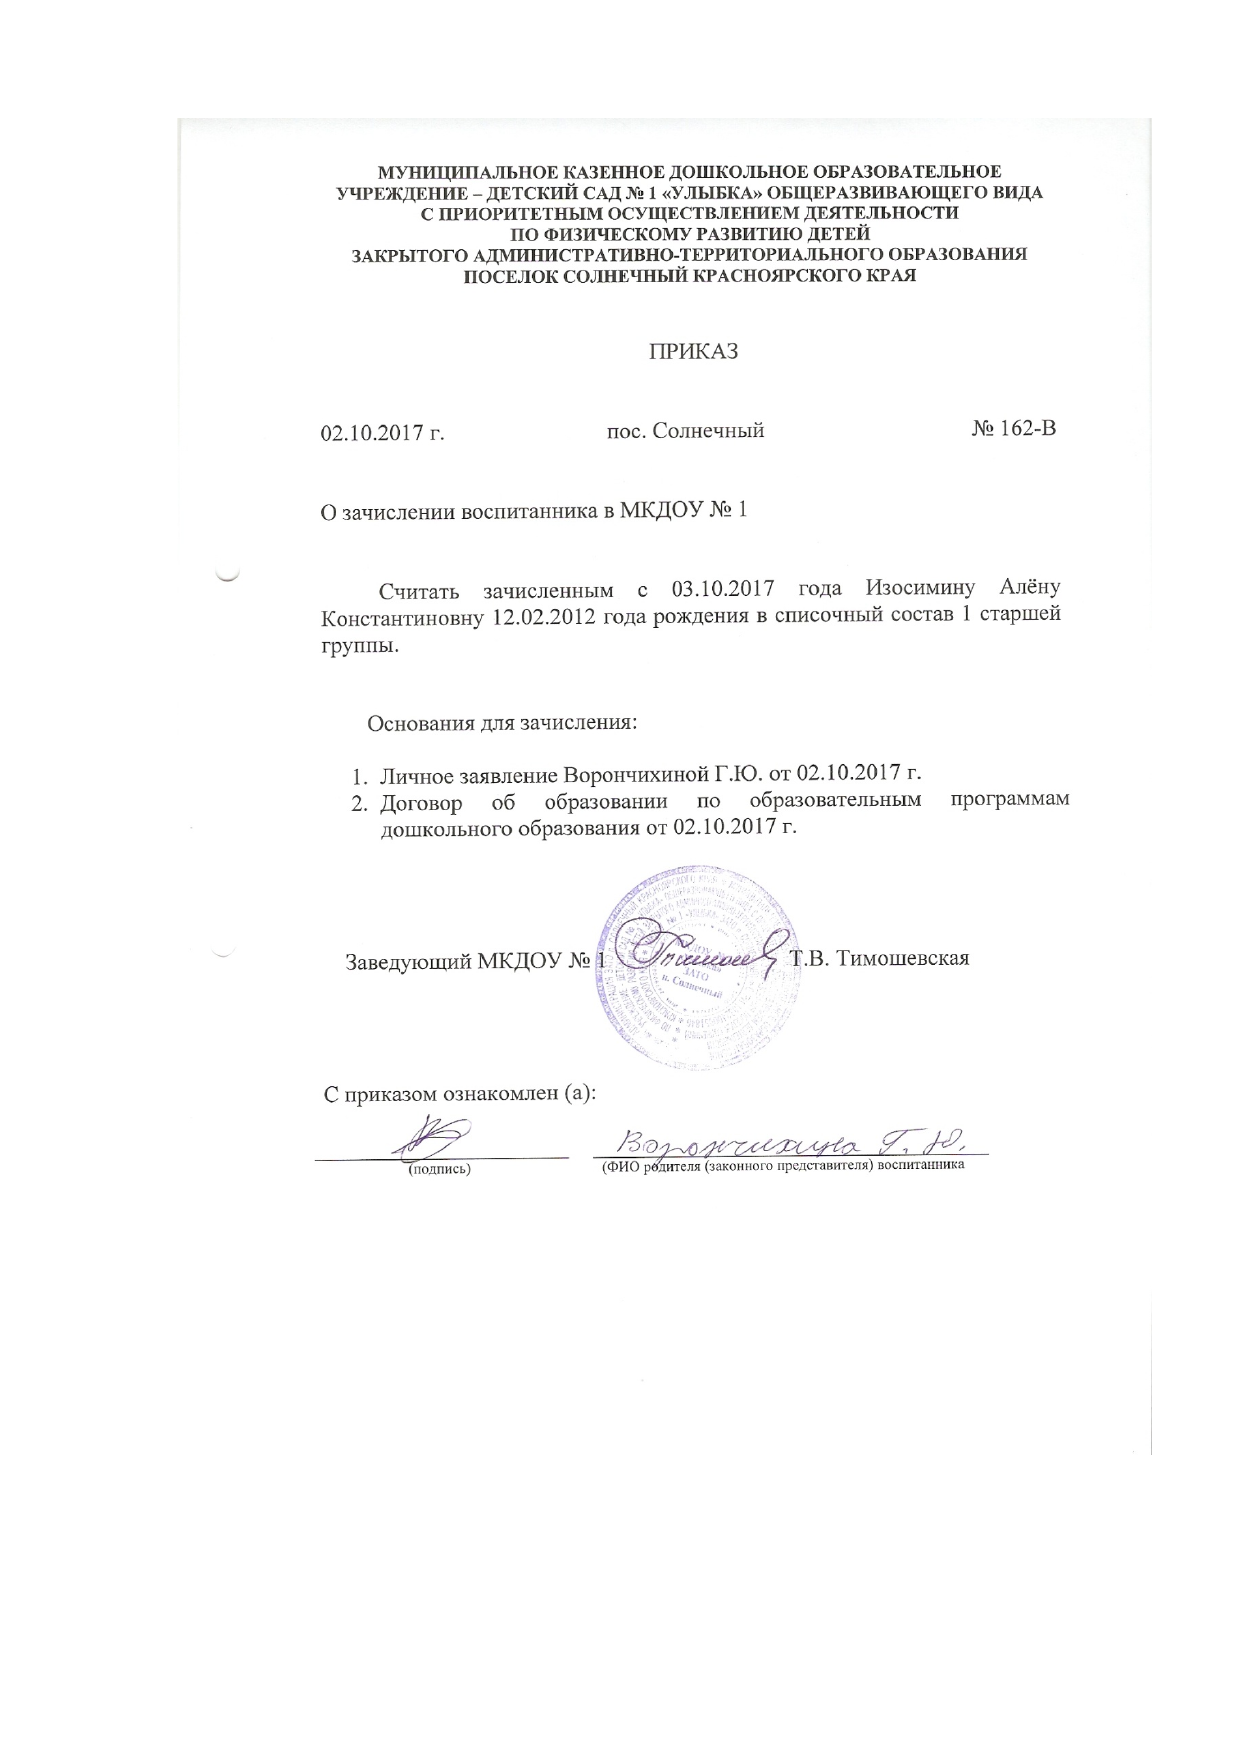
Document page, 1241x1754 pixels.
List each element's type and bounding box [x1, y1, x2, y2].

picture [177, 118, 1152, 1455]
